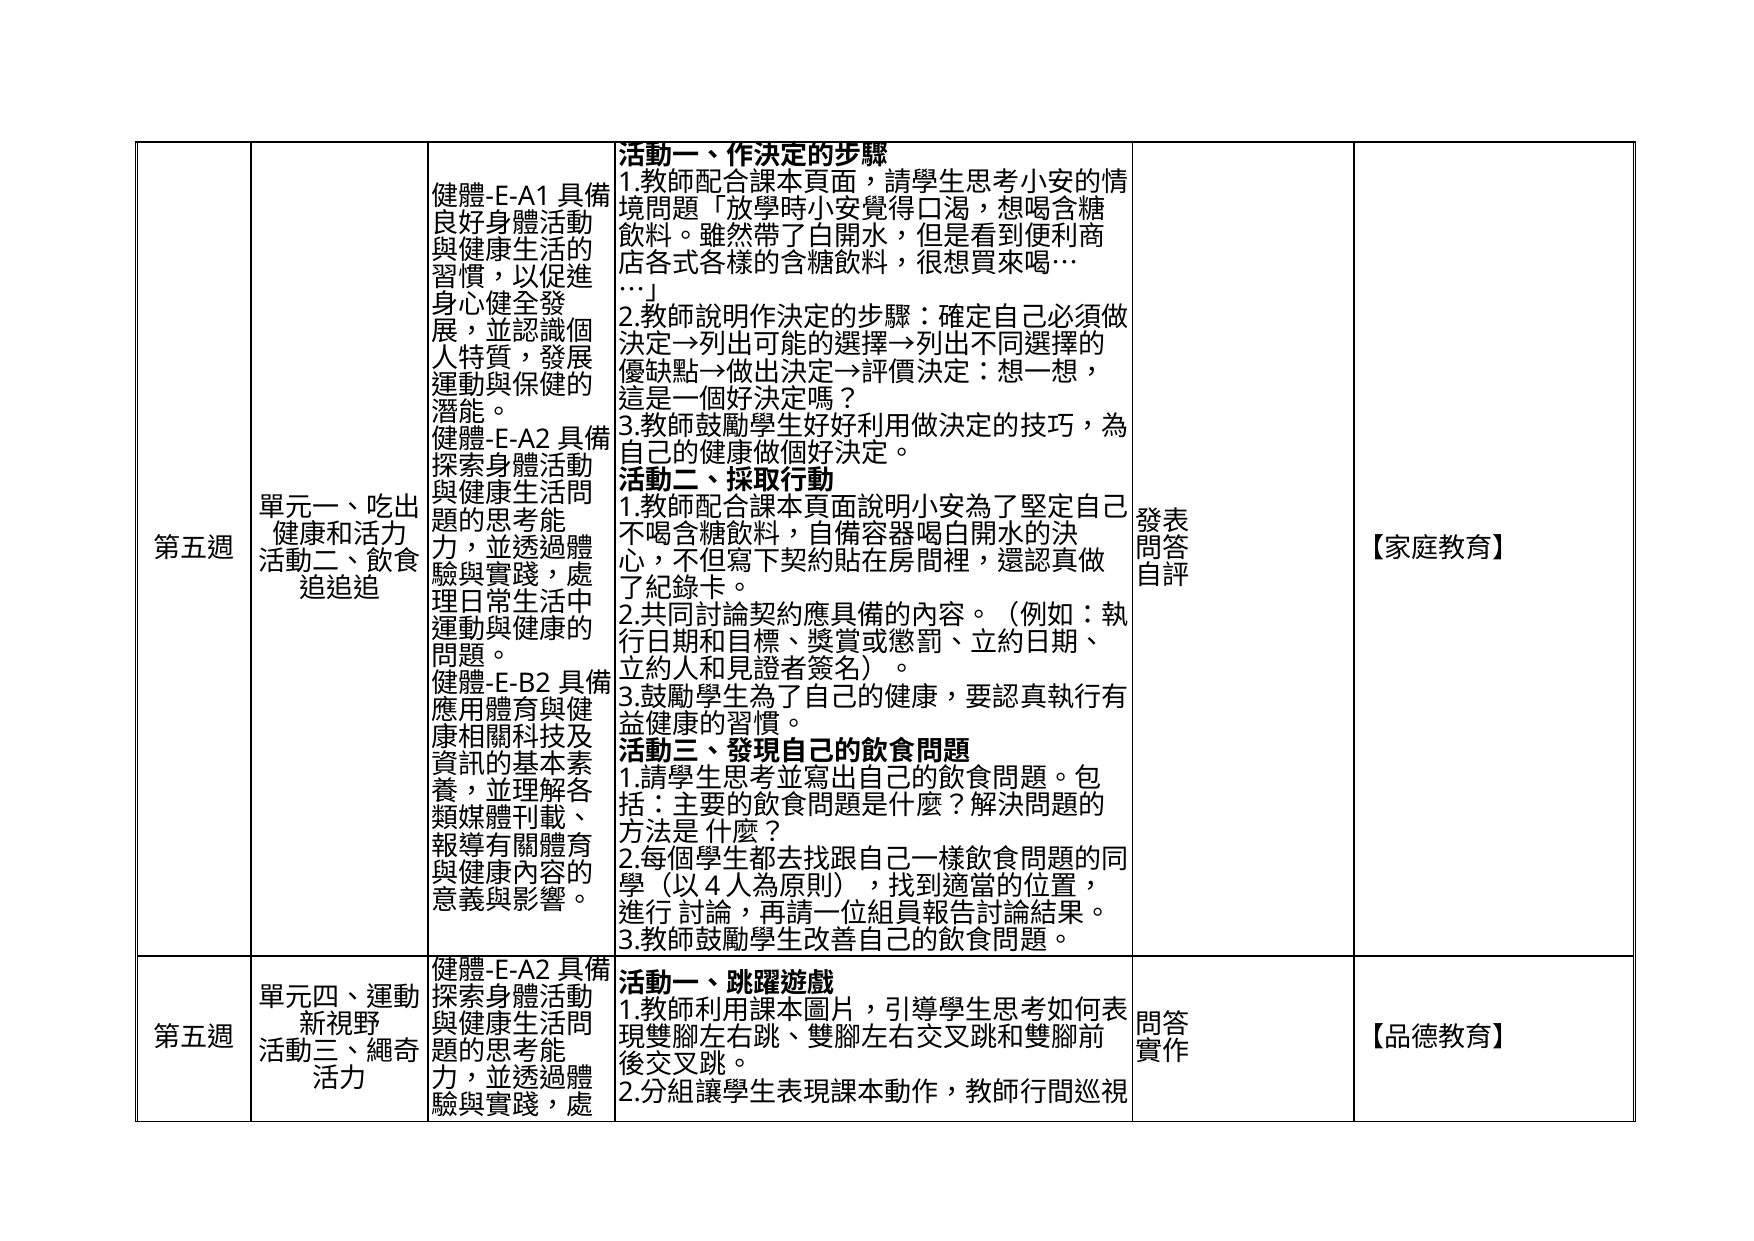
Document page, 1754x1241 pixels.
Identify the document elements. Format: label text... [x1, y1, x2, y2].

table_cell 活動一、作決定的步驟 1.教師配合課本頁面，請學生思考小安的情境問題「放學時小安覺得口渴，想喝含糖飲料。雖然帶了白開水，但是看到便利商店各式各樣的含糖飲料，很想買來喝……」 2.教師說明作決定的步驟：確定自己必須做決定→列出可能的選擇→列出不同選擇的優缺點→做出決定→評價決定：想一想，這是一個好決定嗎？ 3.教師鼓勵學生好好利用做決定的技巧，為自己的健康做個好決定。 活動二、採取行動 1.教師配合課本頁面說明小安為了堅定自己不喝含糖飲料，自備容器喝白開水的決心，不但寫下契約貼在房間裡，還認真做了紀錄卡。 2.共同討論契約應具備的內容。（例如：執行日期和目標、獎賞或懲罰、立約日期、立約人和見證者簽名）。 3.鼓勵學生為了自己的健康，要認真執行有益健康的習慣。 活動三、發現自己的飲食問題 1.請學生思考並寫出自己的飲食問題。包括：主要的飲食問題是什麼？解決問題的方法是 什麼？ 2.每個學生都去找跟自己一樣飲食問題的同學（以4人為原則），找到適當的位置，進行 討論，再請一位組員報告討論結果。 3.教師鼓勵學生改善自己的飲食問題。 [616, 143, 1132, 955]
table_cell 單元四、運動新視野 活動三、繩奇活力 [252, 957, 427, 1121]
table_cell 問答 實作 [1133, 957, 1353, 1121]
table_cell 【品德教育】 [1355, 957, 1633, 1121]
table_cell 健體-E-A1 具備良好身體活動與健康生活的習慣，以促進身心健全發展，並認識個人特質，發展運動與保健的潛能。 健體-E-A2 具備探索身體活動與健康生活問題的思考能力，並透過體驗與實踐，處理日常生活中運動與健康的問題。 健體-E-B2 具備應用體育與健康相關科技及資訊的基本素養，並理解各類媒體刊載、報導有關體育與健康內容的意義與影響。 [429, 143, 614, 955]
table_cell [616, 957, 1132, 1121]
table_cell 第五週 [138, 143, 250, 955]
table_cell 第五週 [138, 957, 250, 1121]
table_cell 【家庭教育】 [1355, 143, 1633, 955]
table_cell 發表 問答 自評 [1133, 143, 1353, 955]
table_cell 單元一、吃出健康和活力 活動二、飲食追追追 [252, 143, 427, 955]
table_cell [429, 957, 614, 1121]
